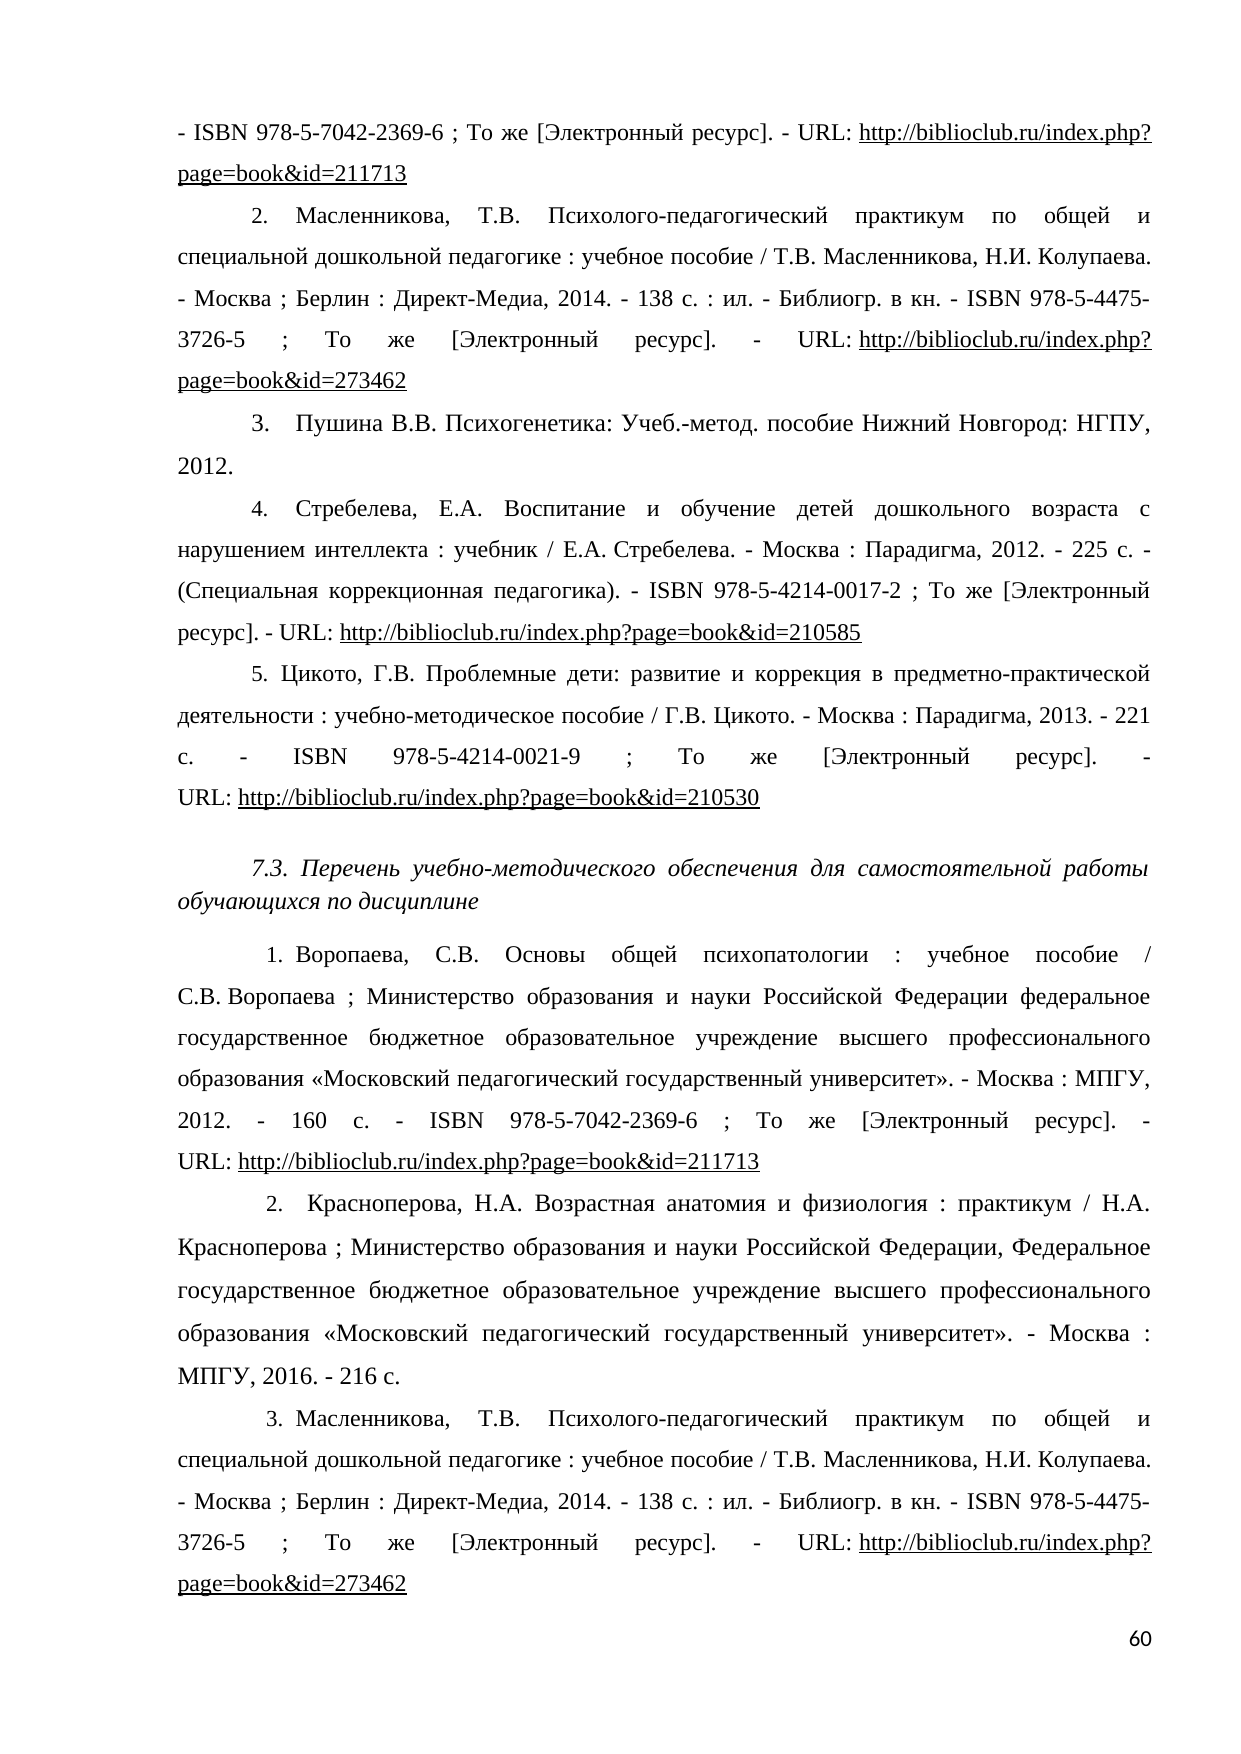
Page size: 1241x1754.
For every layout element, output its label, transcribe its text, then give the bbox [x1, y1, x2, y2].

list Цикото, Г.В. Проблемные дети: развитие и коррекция в предметно-практической деятельности : учебно-методическое пособие / Г.В. Цикото. - Москва : Парадигма, 2013. - 221 с. - ISBN 978-5-4214-0021-9 ; То же [Электронный ресурс]. - URL: http://biblioclub.ru/index.php?page=book&id=210530 [177, 659, 1152, 811]
list Масленникова, Т.В. Психолого-педагогический практикум по общей и специальной дошкольной педагогике : учебное пособие / Т.В. Масленникова, Н.И. Колупаева. - Москва ; Берлин : Директ-Медиа, 2014. - 138 с. : ил. - Библиогр. в кн. - ISBN 978-5-4475-3726-5 ; То же [Электронный ресурс]. - URL: http://biblioclub.ru/index.php?page=book&id=273462 [177, 201, 1152, 394]
list Стребелева, Е.А. Воспитание и обучение детей дошкольного возраста с нарушением интеллекта : учебник / Е.А. Стребелева. - Москва : Парадигма, 2012. - 225 с. - (Специальная коррекционная педагогика). - ISBN 978-5-4214-0017-2 ; То же [Электронный ресурс]. - URL: http://biblioclub.ru/index.php?page=book&id=210585 [177, 494, 1152, 646]
list Красноперова, Н.А. Возрастная анатомия и физиология : практикум / Н.А. Красноперова ; Министерство образования и науки Российской Федерации, Федеральное государственное бюджетное образовательное учреждение высшего профессионального образования «Московский педагогический государственный университет». - Москва : МПГУ, 2016. - 216 с. [177, 1188, 1152, 1390]
list Пушина В.В. Психогенетика: Учеб.-метод. пособие Нижний Новгород: НГПУ, 2012. [177, 408, 1152, 479]
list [177, 118, 1152, 187]
list Воропаева, С.В. Основы общей психопатологии : учебное пособие / С.В. Воропаева ; Министерство образования и науки Российской Федерации федеральное государственное бюджетное образовательное учреждение высшего профессионального образования «Московский педагогический государственный университет». - Москва : МПГУ, 2012. - 160 с. - ISBN 978-5-7042-2369-6 ; То же [Электронный ресурс]. - URL: http://biblioclub.ru/index.php?page=book&id=211713 [177, 940, 1152, 1175]
text 7.3. Перечень учебно-методического обеспечения для самостоятельной работы обучающихся по дисциплине [177, 853, 1152, 915]
list Масленникова, Т.В. Психолого-педагогический практикум по общей и специальной дошкольной педагогике : учебное пособие / Т.В. Масленникова, Н.И. Колупаева. - Москва ; Берлин : Директ-Медиа, 2014. - 138 с. : ил. - Библиогр. в кн. - ISBN 978-5-4475-3726-5 ; То же [Электронный ресурс]. - URL: http://biblioclub.ru/index.php?page=book&id=273462 [177, 1404, 1152, 1597]
